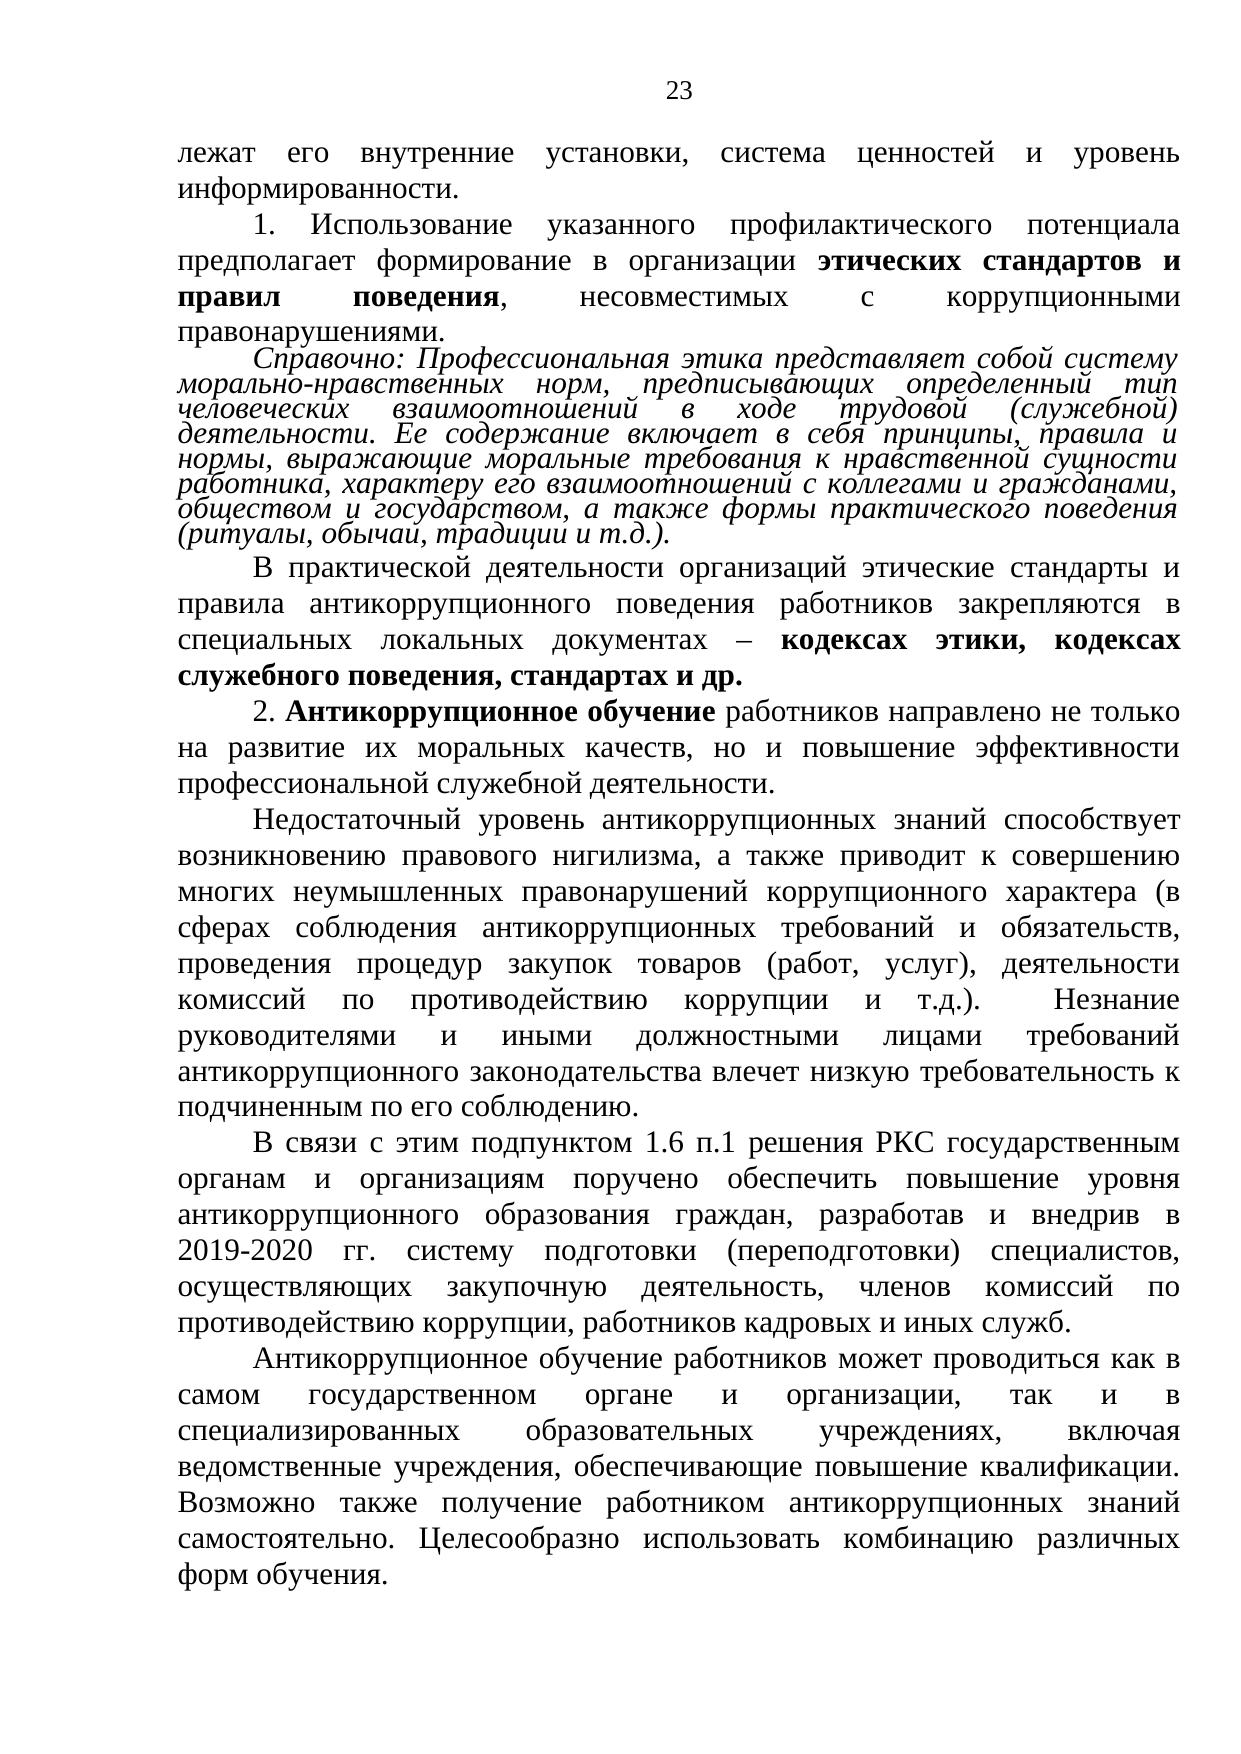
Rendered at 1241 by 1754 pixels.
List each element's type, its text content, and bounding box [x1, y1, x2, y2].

text Антикоррупционное обучение работников может проводиться как в самом государственном органе и организации, так и в специализированных образовательных учреждениях, включая ведомственные учреждения, обеспечивающие повышение квалификации. Возможно также получение работником антикоррупционных знаний самостоятельно. Целесообразно использовать комбинацию различных форм обучения. [177, 1339, 1181, 1591]
text В практической деятельности организаций этические стандарты и правила антикоррупционного поведения работников закрепляются в специальных локальных документах – кодексах этики, кодексах служебного поведения, стандартах и др. [177, 549, 1181, 692]
text Справочно: Профессиональная этика представляет собой систему морально-нравственных норм, предписывающих определенный тип человеческих взаимоотношений в ходе трудовой (служебной) деятельности. Ее содержание включает в себя принципы, правила и нормы, выражающие моральные требования к нравственной сущности работника, характеру его взаимоотношений с коллегами и гражданами, обществом и государством, а также формы практического поведения (ритуалы, обычаи, традиции и т.д.). [177, 349, 1181, 549]
text Недостаточный уровень антикоррупционных знаний способствует возникновению правового нигилизма, а также приводит к совершению многих неумышленных правонарушений коррупционного характера (в сферах соблюдения антикоррупционных требований и обязательств, проведения процедур закупок товаров (работ, услуг), деятельности комиссий по противодействию коррупции и т.д.). Незнание руководителями и иными должностными лицами требований антикоррупционного законодательства влечет низкую требовательность к подчиненным по его соблюдению. [177, 800, 1181, 1124]
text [177, 133, 1181, 205]
text 1. Использование указанного профилактического потенциала предполагает формирование в организации этических стандартов и правил поведения, несовместимых с коррупционными правонарушениями. [177, 205, 1181, 349]
text В связи с этим подпунктом 1.6 п.1 решения РКС государственным органам и организациям поручено обеспечить повышение уровня антикоррупционного образования граждан, разработав и внедрив в 2019-2020 гг. систему подготовки (переподготовки) специалистов, осуществляющих закупочную деятельность, членов комиссий по противодействию коррупции, работников кадровых и иных служб. [177, 1124, 1181, 1339]
text 2. Антикоррупционное обучение работников направлено не только на развитие их моральных качеств, но и повышение эффективности профессиональной служебной деятельности. [177, 692, 1181, 800]
